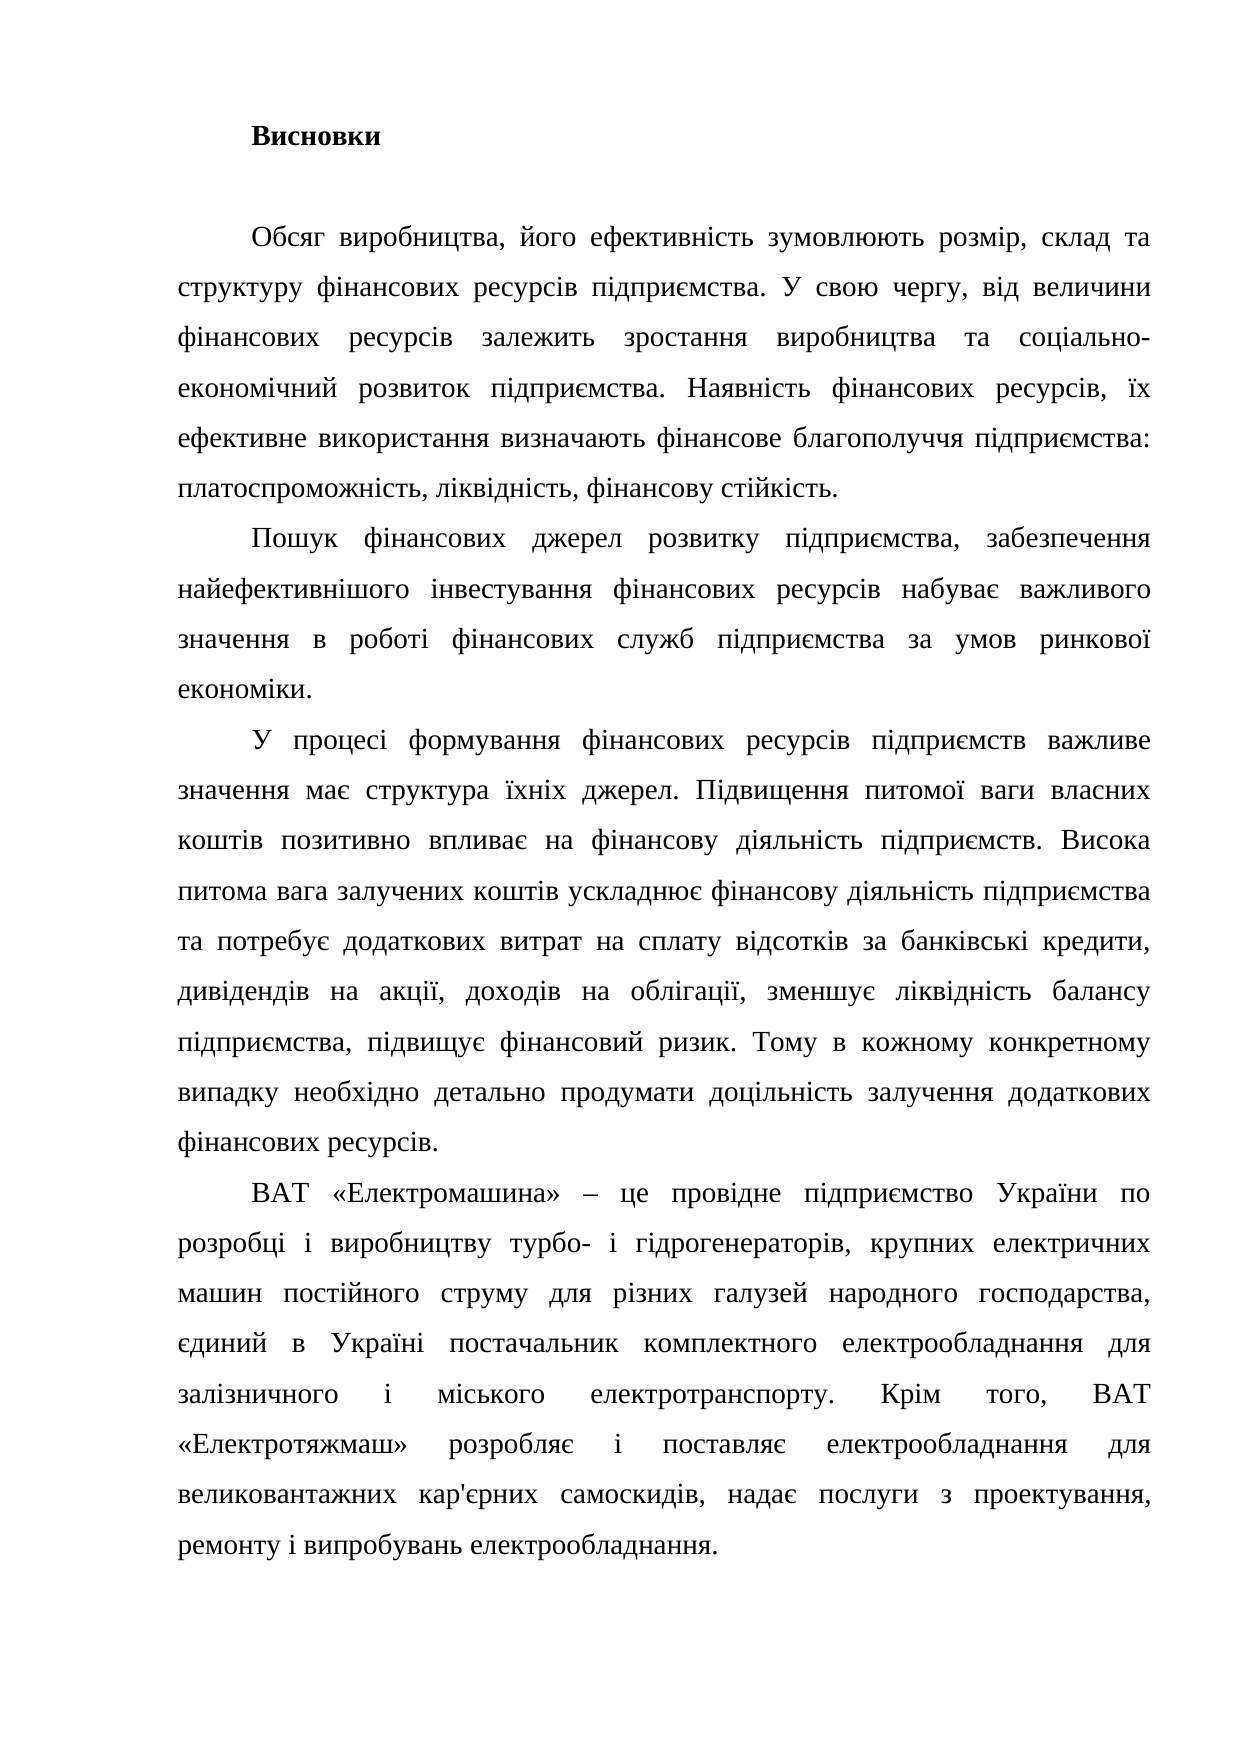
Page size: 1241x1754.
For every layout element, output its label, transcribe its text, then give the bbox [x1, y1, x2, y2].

text ВАТ «Електромашина» – це провідне підприємство України по розробці і виробництву турбо- і гідрогенераторів, крупних електричних машин постійного струму для різних галузей народного господарства, єдиний в Україні постачальник комплектного електрообладнання для залізничного і міського електротранспорту. Крім того, ВАТ «Електротяжмаш» розробляє і поставляє електрообладнання для великовантажних кар'єрних самоскидів, надає послуги з проектування, ремонту і випробувань електрообладнання. [177, 1175, 1152, 1560]
text Обсяг виробництва, його ефективність зумовлюють розмір, склад та структуру фінансових ресурсів підприємства. У свою чергу, від величини фінансових ресурсів залежить зростання виробництва та соціально-економічний розвиток підприємства. Наявність фінансових ресурсів, їх ефективне використання визначають фінансове благополуччя підприємства: платоспроможність, ліквідність, фінансову стійкість. [177, 219, 1152, 504]
text Пошук фінансових джерел розвитку підприємства, забезпечення найефективнішого інвестування фінансових ресурсів набуває важливого значення в роботі фінансових служб підприємства за умов ринкової економіки. [177, 521, 1152, 705]
text Висновки [177, 118, 1152, 152]
text У процесі формування фінансових ресурсів підприємств важливе значення має структура їхніх джерел. Підвищення питомої ваги власних коштів позитивно впливає на фінансову діяльність підприємств. Висока питома вага залучених коштів ускладнює фінансову діяльність підприємства та потребує додаткових витрат на сплату відсотків за банківські кредити, дивідендів на акції, доходів на облігації, зменшує ліквідність балансу підприємства, підвищує фінансовий ризик. Тому в кожному конкретному випадку необхідно детально продумати доцільність залучення додаткових фінансових ресурсів. [177, 722, 1152, 1158]
